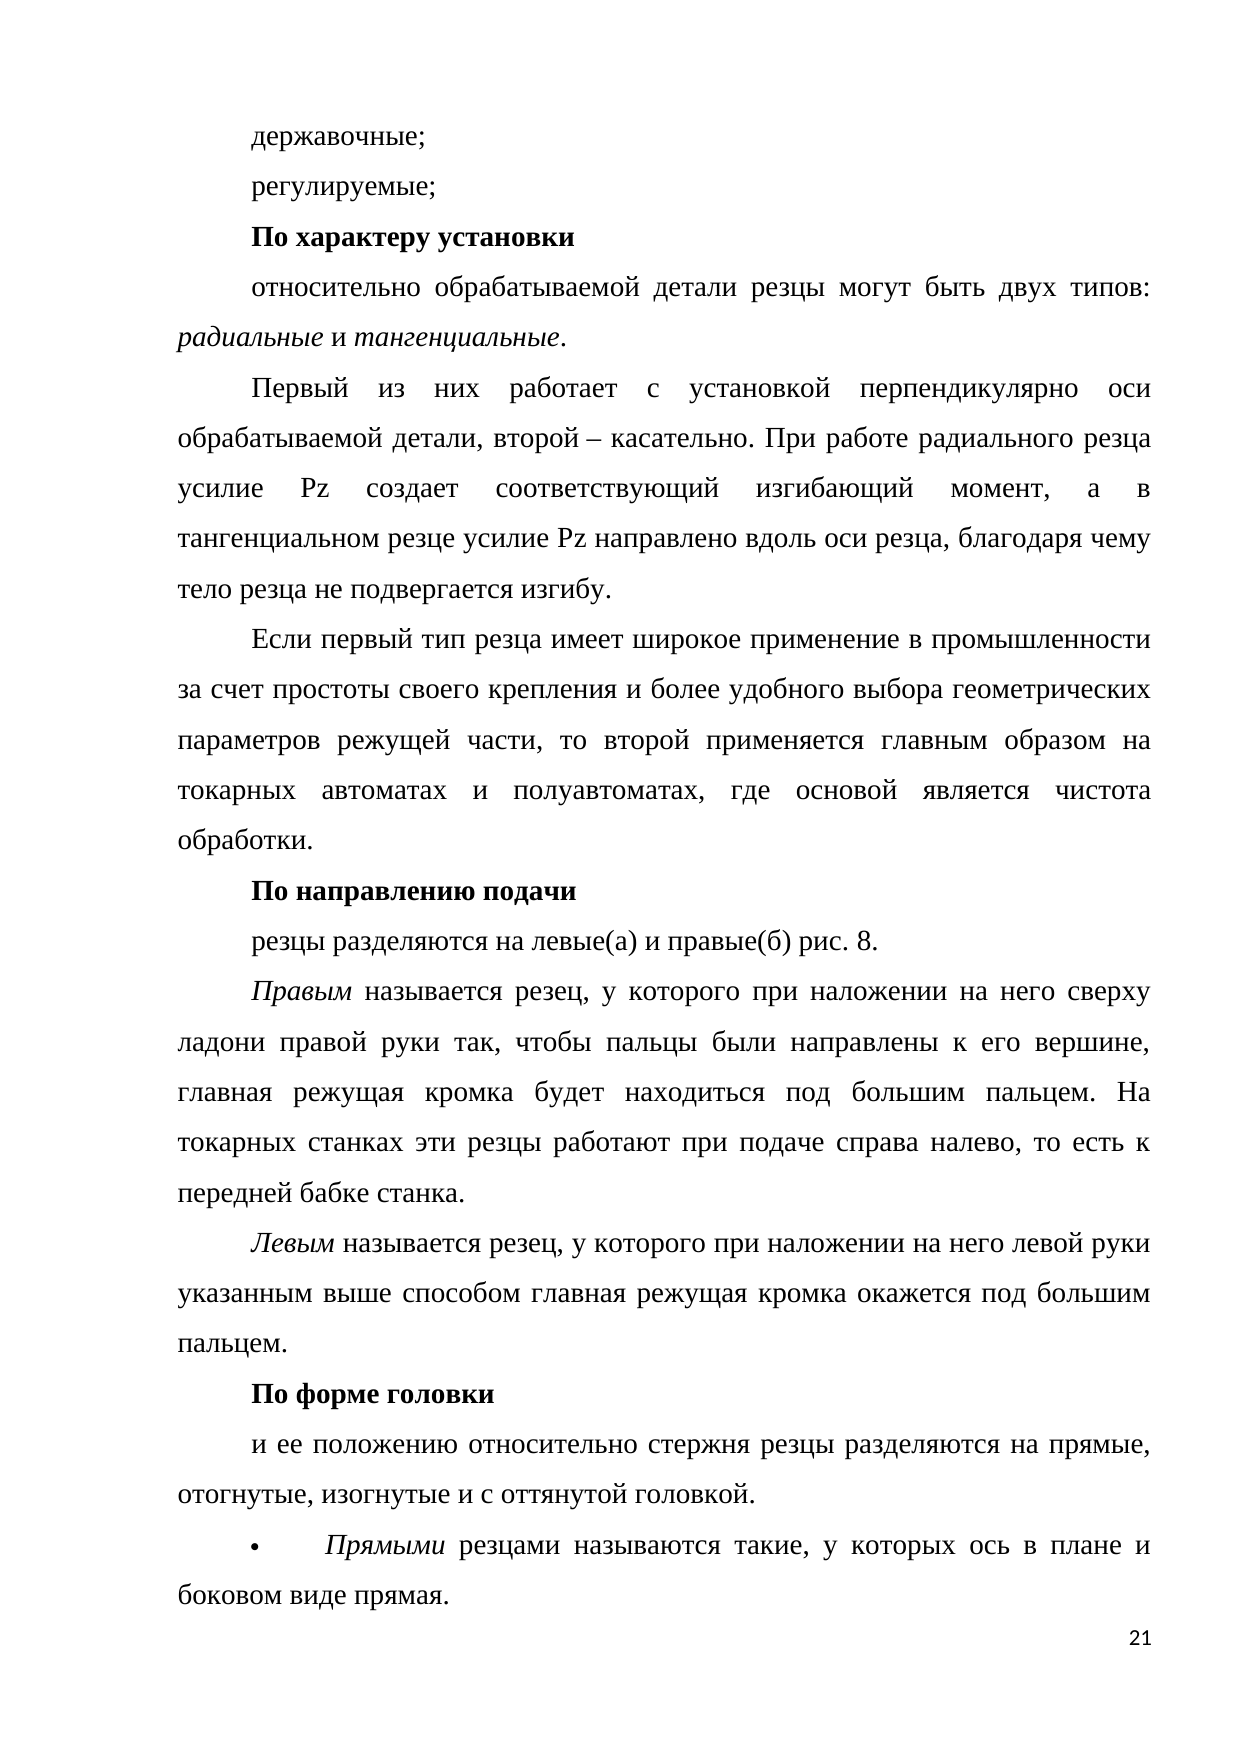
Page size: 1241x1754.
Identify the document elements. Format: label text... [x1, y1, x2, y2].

text По направлению подачи [177, 873, 1152, 906]
text резцы разделяются на левые(а) и правые(б) рис. 8. [177, 923, 1152, 957]
text Если первый тип резца имеет широкое применение в промышленности за счет простоты своего крепления и более удобного выбора геометрических параметров режущей части, то второй применяется главным образом на токарных автоматах и полуавтоматах, где основой является чистота обработки. [177, 621, 1152, 856]
text По характеру установки [177, 219, 1152, 252]
text Правым называется резец, у которого при наложении на него сверху ладони правой руки так, чтобы пальцы были направлены к его вершине, главная режущая кромка будет находиться под большим пальцем. На токарных станках эти резцы работают при подаче справа налево, то есть к передней бабке станка. [177, 973, 1152, 1208]
text державочные; [177, 118, 1152, 152]
text относительно обрабатываемой детали резцы могут быть двух типов: радиальные и тангенциальные. [177, 269, 1152, 353]
text Первый из них работает с установкой перпендикулярно оси обрабатываемой детали, второй – касательно. При работе радиального резца усилие Рz создает соответствующий изгибающий момент, а в тангенциальном резце усилие Рz направлено вдоль оси резца, благодаря чему тело резца не подвергается изгибу. [177, 370, 1152, 604]
text регулируемые; [177, 168, 1152, 202]
text Левым называется резец, у которого при наложении на него левой руки указанным выше способом главная режущая кромка окажется под большим пальцем. [177, 1225, 1152, 1359]
text По форме головки [177, 1376, 1152, 1409]
list Прямыми резцами называются такие, у которых ось в плане и боковом виде прямая. [177, 1527, 1152, 1611]
text и ее положению относительно стержня резцы разделяются на прямые, отогнутые, изогнутые и с оттянутой головкой. [177, 1426, 1152, 1510]
